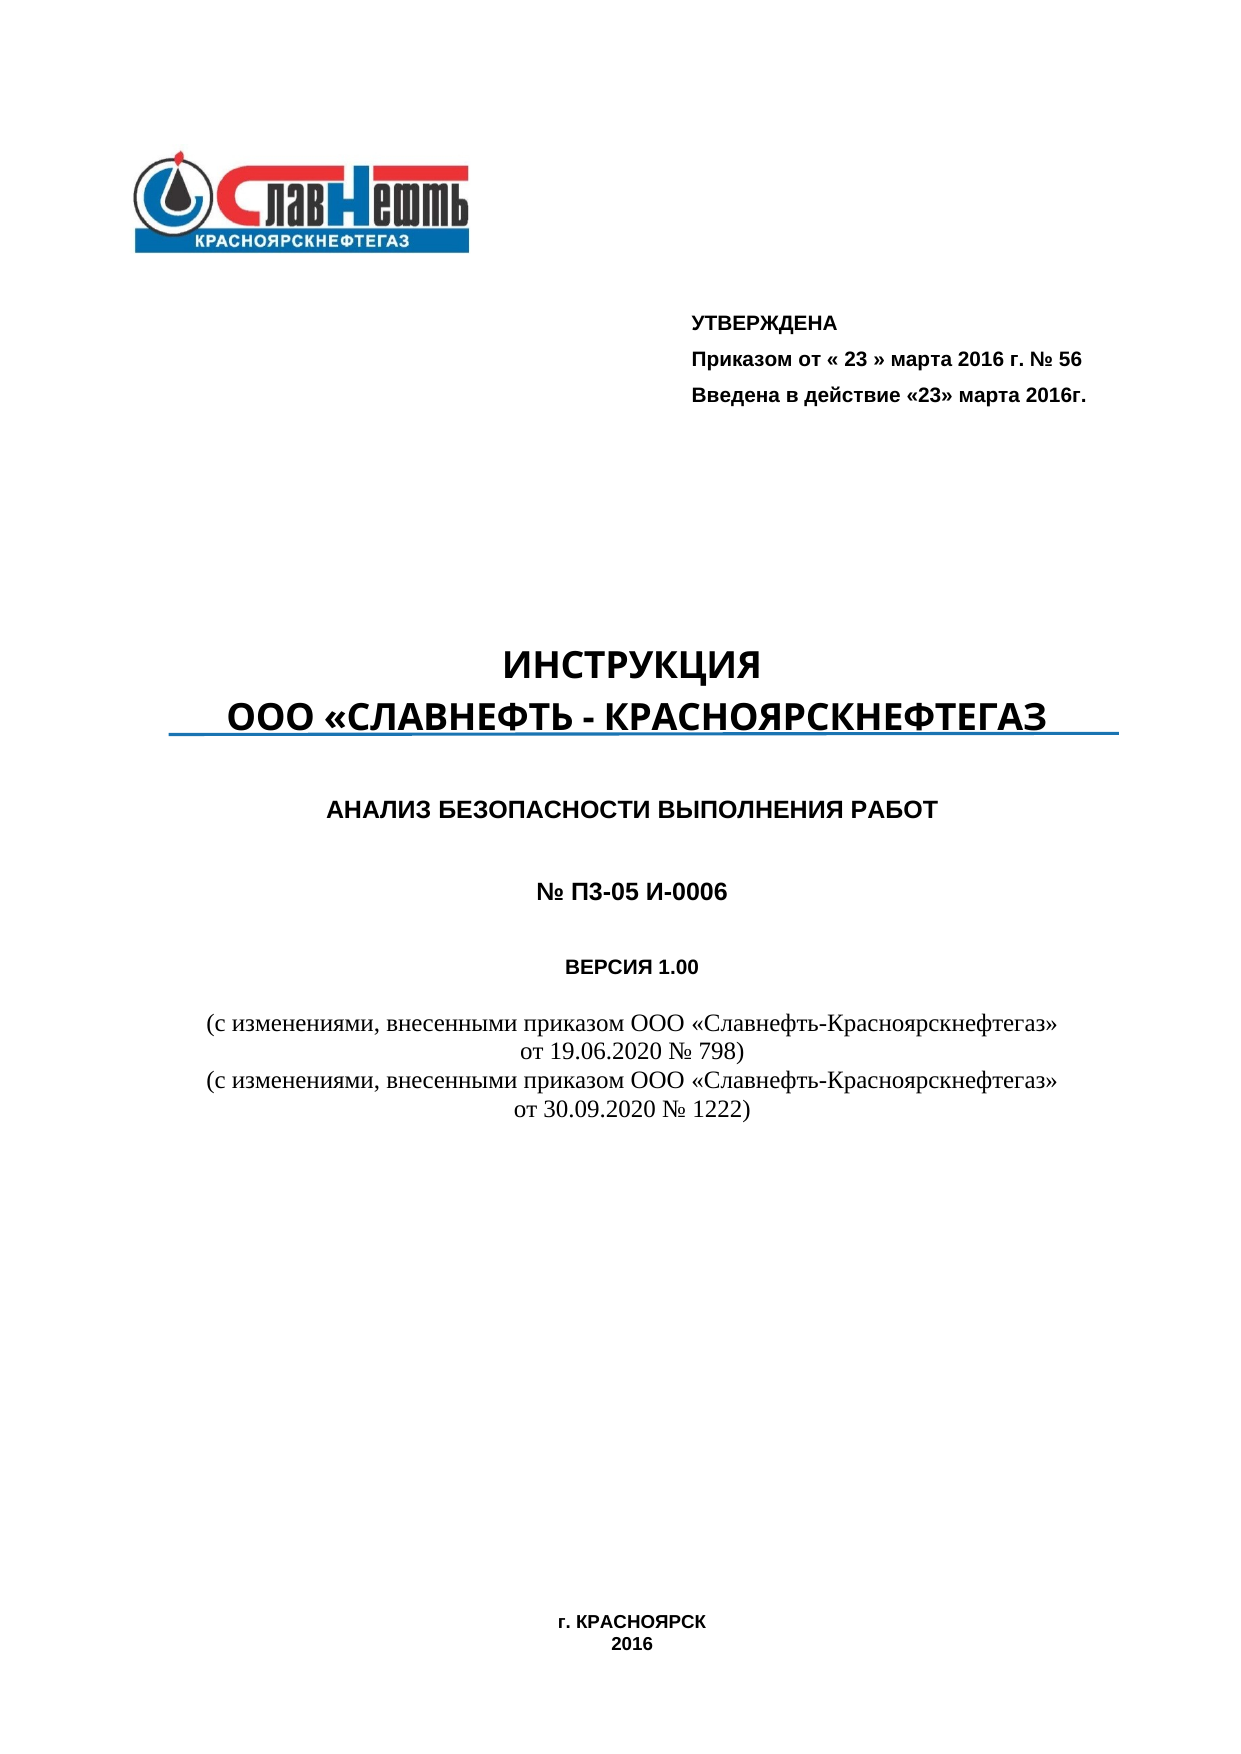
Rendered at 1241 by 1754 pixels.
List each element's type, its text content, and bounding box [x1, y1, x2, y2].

text от 19.06.2020 № 798) [130, 1036, 1134, 1065]
text от 30.09.2020 № 1222) [130, 1094, 1134, 1123]
text № П3-05 И-0006 [130, 877, 1134, 906]
text АНАЛИЗ БЕЗОПАСНОСТИ ВЫПОЛНЕНИЯ РАБОТ [130, 795, 1134, 823]
text Введена в действие «23» марта 2016г. [691, 382, 1134, 406]
text Приказом от « 23 » марта 2016 г. № 56 [691, 347, 1134, 371]
text ООО «СЛАВНЕФТЬ - КРАСНОЯРСКНЕФТЕГАЗ [130, 690, 1134, 741]
text 2016 [130, 1633, 1134, 1654]
text г. КРАСНОЯРСК [130, 1611, 1134, 1633]
text (с изменениями, внесенными приказом ООО «Славнефть-Красноярскнефтегаз» [130, 1065, 1134, 1094]
text ВЕРСИЯ 1.00 [130, 955, 1134, 979]
picture [129, 144, 471, 254]
text ИНСТРУКЦИЯ [130, 639, 1134, 690]
text (с изменениями, внесенными приказом ООО «Славнефть-Красноярскнефтегаз» [130, 1008, 1134, 1036]
text УТВЕРЖДЕНА [691, 311, 1134, 334]
